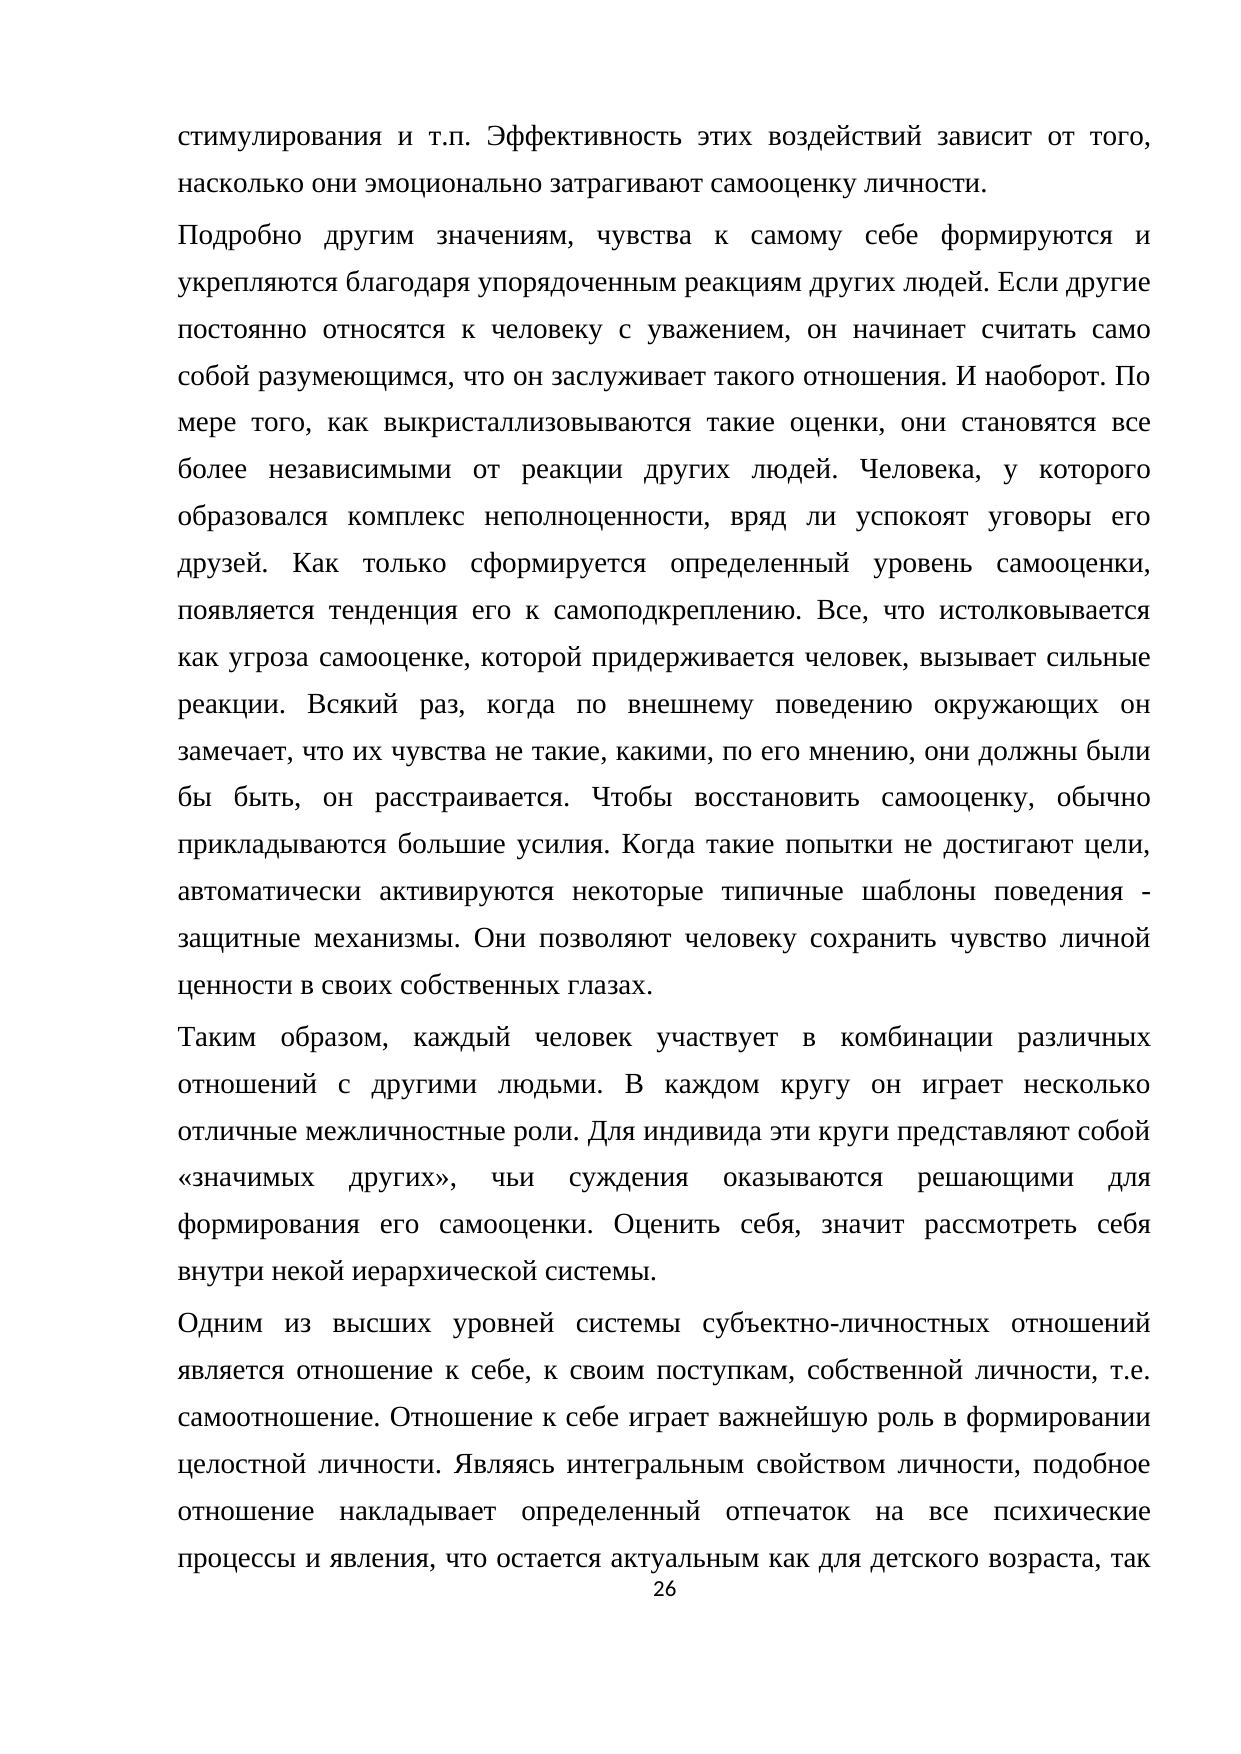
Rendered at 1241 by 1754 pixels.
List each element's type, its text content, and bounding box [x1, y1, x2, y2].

text Подробно другим значениям, чувства к самому себе формируются и укрепляются благодаря упорядоченным реакциям других людей. Если другие постоянно относятся к человеку с уважением, он начинает считать само собой разумеющимся, что он заслуживает такого отношения. И наоборот. По мере того, как выкристаллизовываются такие оценки, они становятся все более независимыми от реакции других людей. Человека, у которого образовался комплекс неполноценности, вряд ли успокоят уговоры его друзей. Как только сформируется определенный уровень самооценки, появляется тенденция его к самоподкреплению. Все, что истолковывается как угроза самооценке, которой придерживается человек, вызывает сильные реакции. Всякий раз, когда по внешнему поведению окружающих он замечает, что их чувства не такие, какими, по его мнению, они должны были бы быть, он расстраивается. Чтобы восстановить самооценку, обычно прикладываются большие усилия. Когда такие попытки не достигают цели, автоматически активируются некоторые типичные шаблоны поведения - защитные механизмы. Они позволяют человеку сохранить чувство личной ценности в своих собственных глазах. [177, 217, 1152, 1001]
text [177, 118, 1152, 198]
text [177, 1305, 1152, 1573]
text Таким образом, каждый человек участвует в комбинации различных отношений с другими людьми. В каждом кругу он играет несколько отличные межличностные роли. Для индивида эти круги представляют собой «значимых других», чьи суждения оказываются решающими для формирования его самооценки. Оценить себя, значит рассмотреть себя внутри некой иерархической системы. [177, 1019, 1152, 1287]
